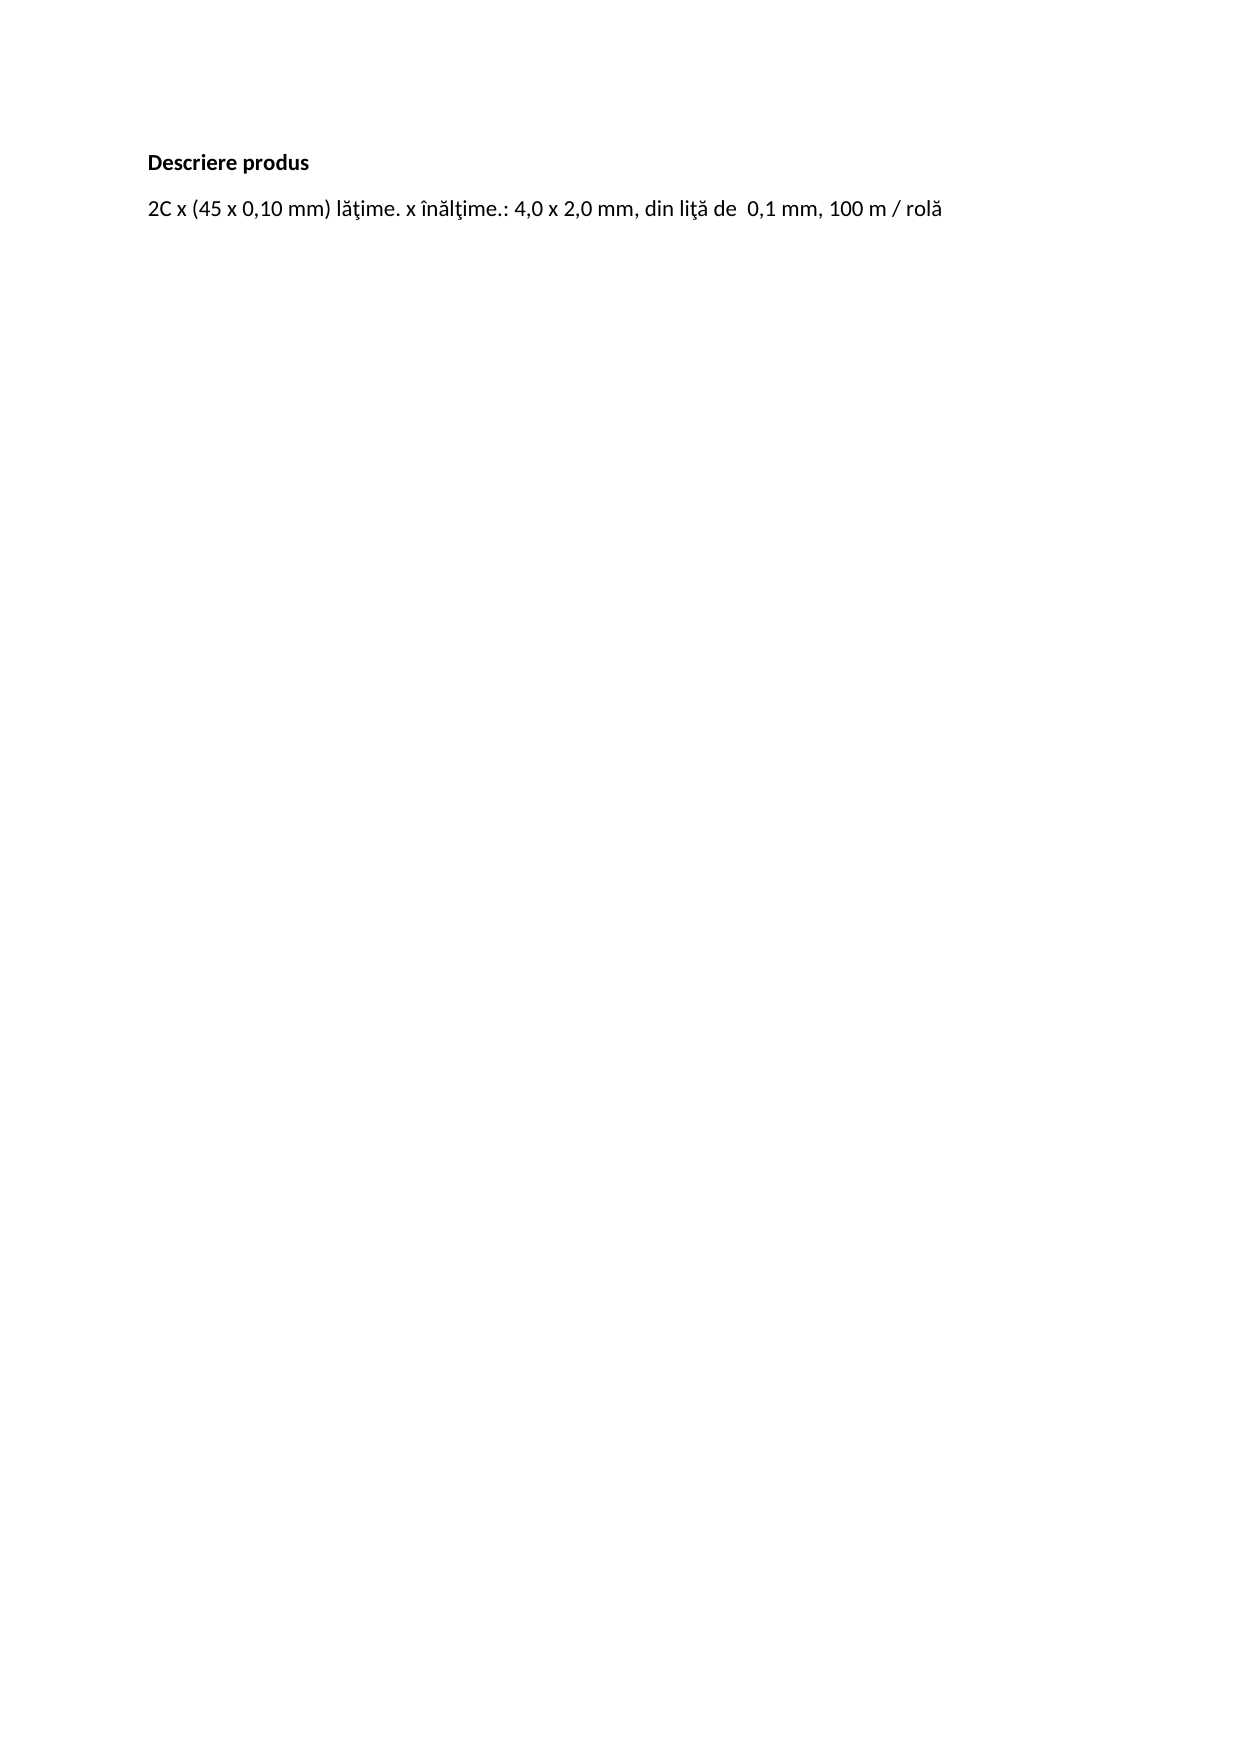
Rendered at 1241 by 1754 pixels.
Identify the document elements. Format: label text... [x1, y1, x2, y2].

text Descriere produs [148, 148, 1093, 176]
text 2C x (45 x 0,10 mm) lăţime. x înălţime.: 4,0 x 2,0 mm, din liţă de 0,1 mm, 100 m / rolă [148, 194, 1093, 222]
